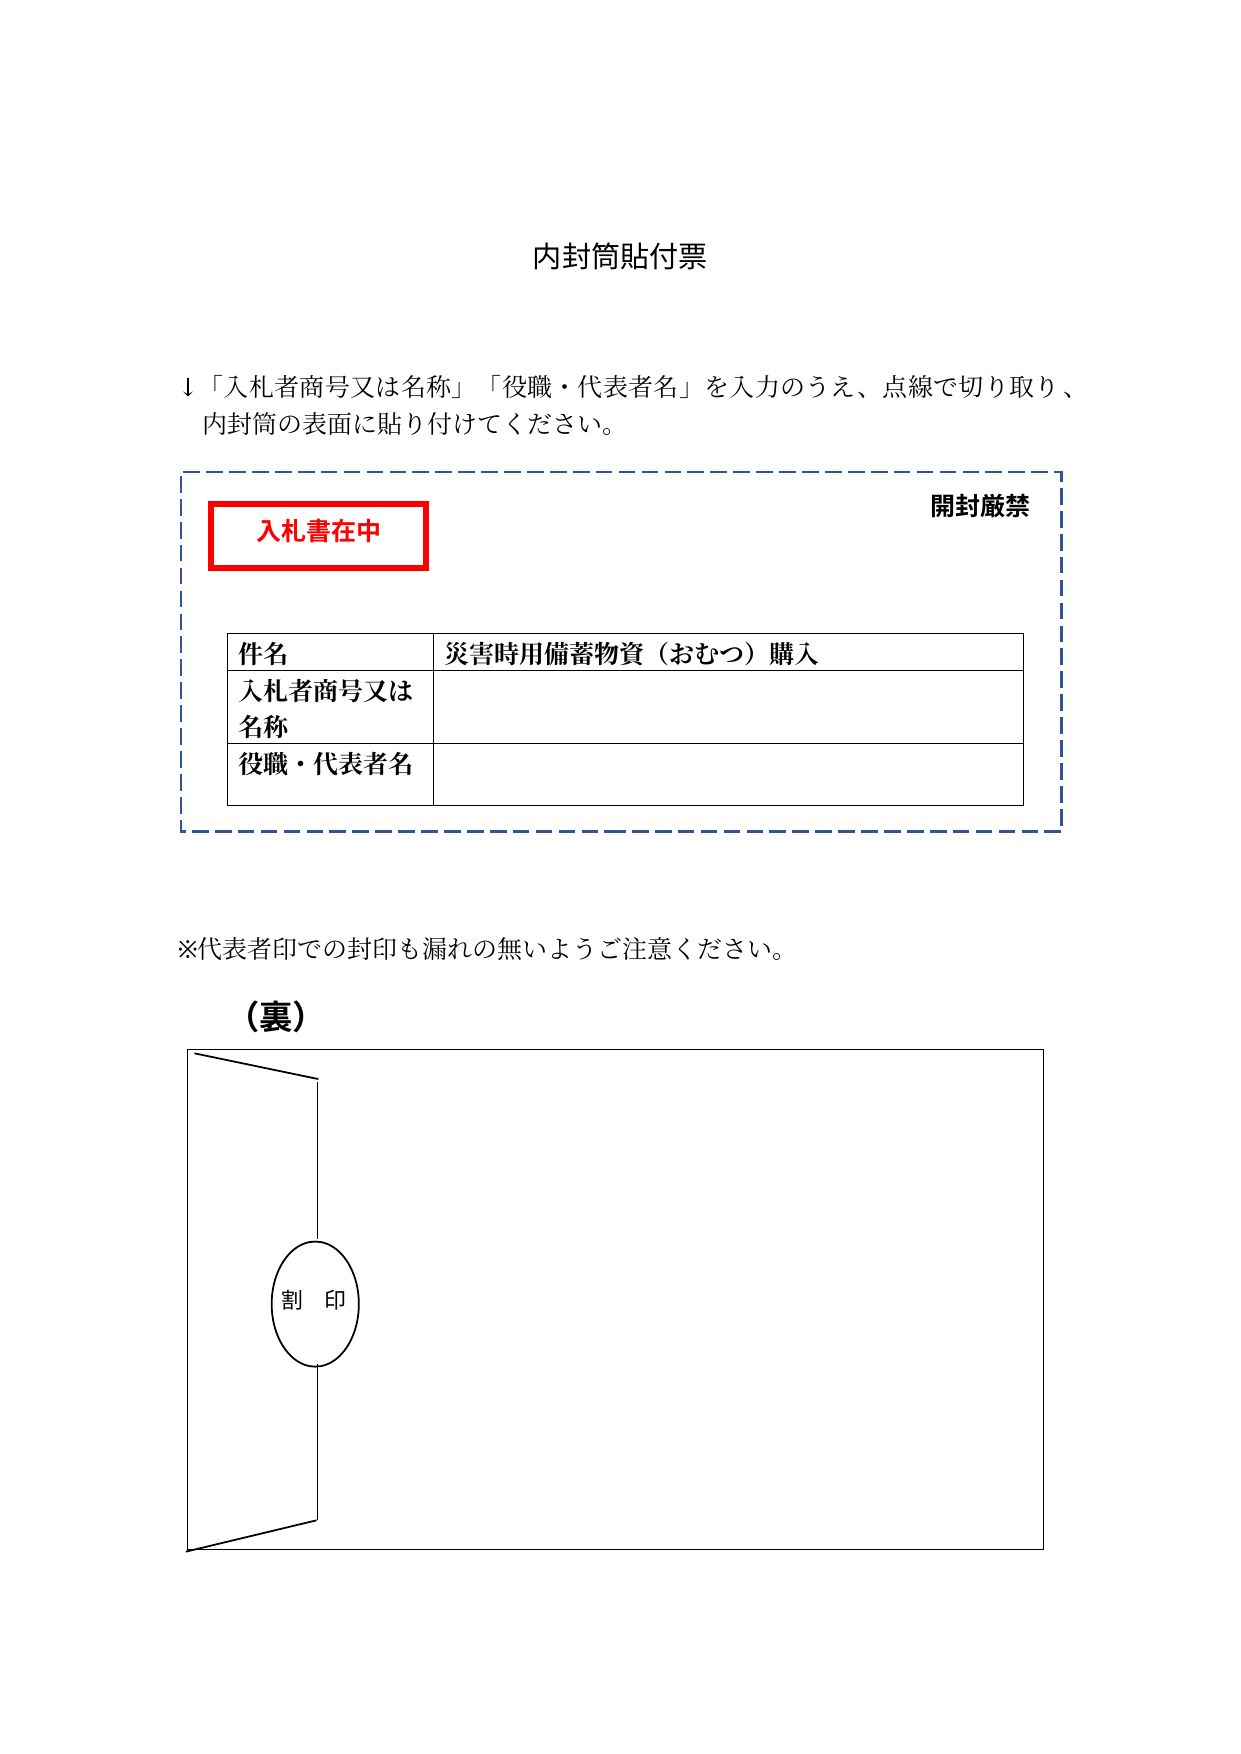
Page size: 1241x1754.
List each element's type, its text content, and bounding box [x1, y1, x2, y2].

text （裏） [177, 1004, 1063, 1036]
text 内封筒貼付票 [177, 217, 1063, 292]
text ※代表者印での封印も漏れの無いようご注意ください。 [177, 929, 1063, 967]
text ↓「入札者商号又は名称」「役職・代表者名」を入力のうえ、点線で切り取り、内封筒の表面に貼り付けてください。 [177, 367, 1063, 442]
